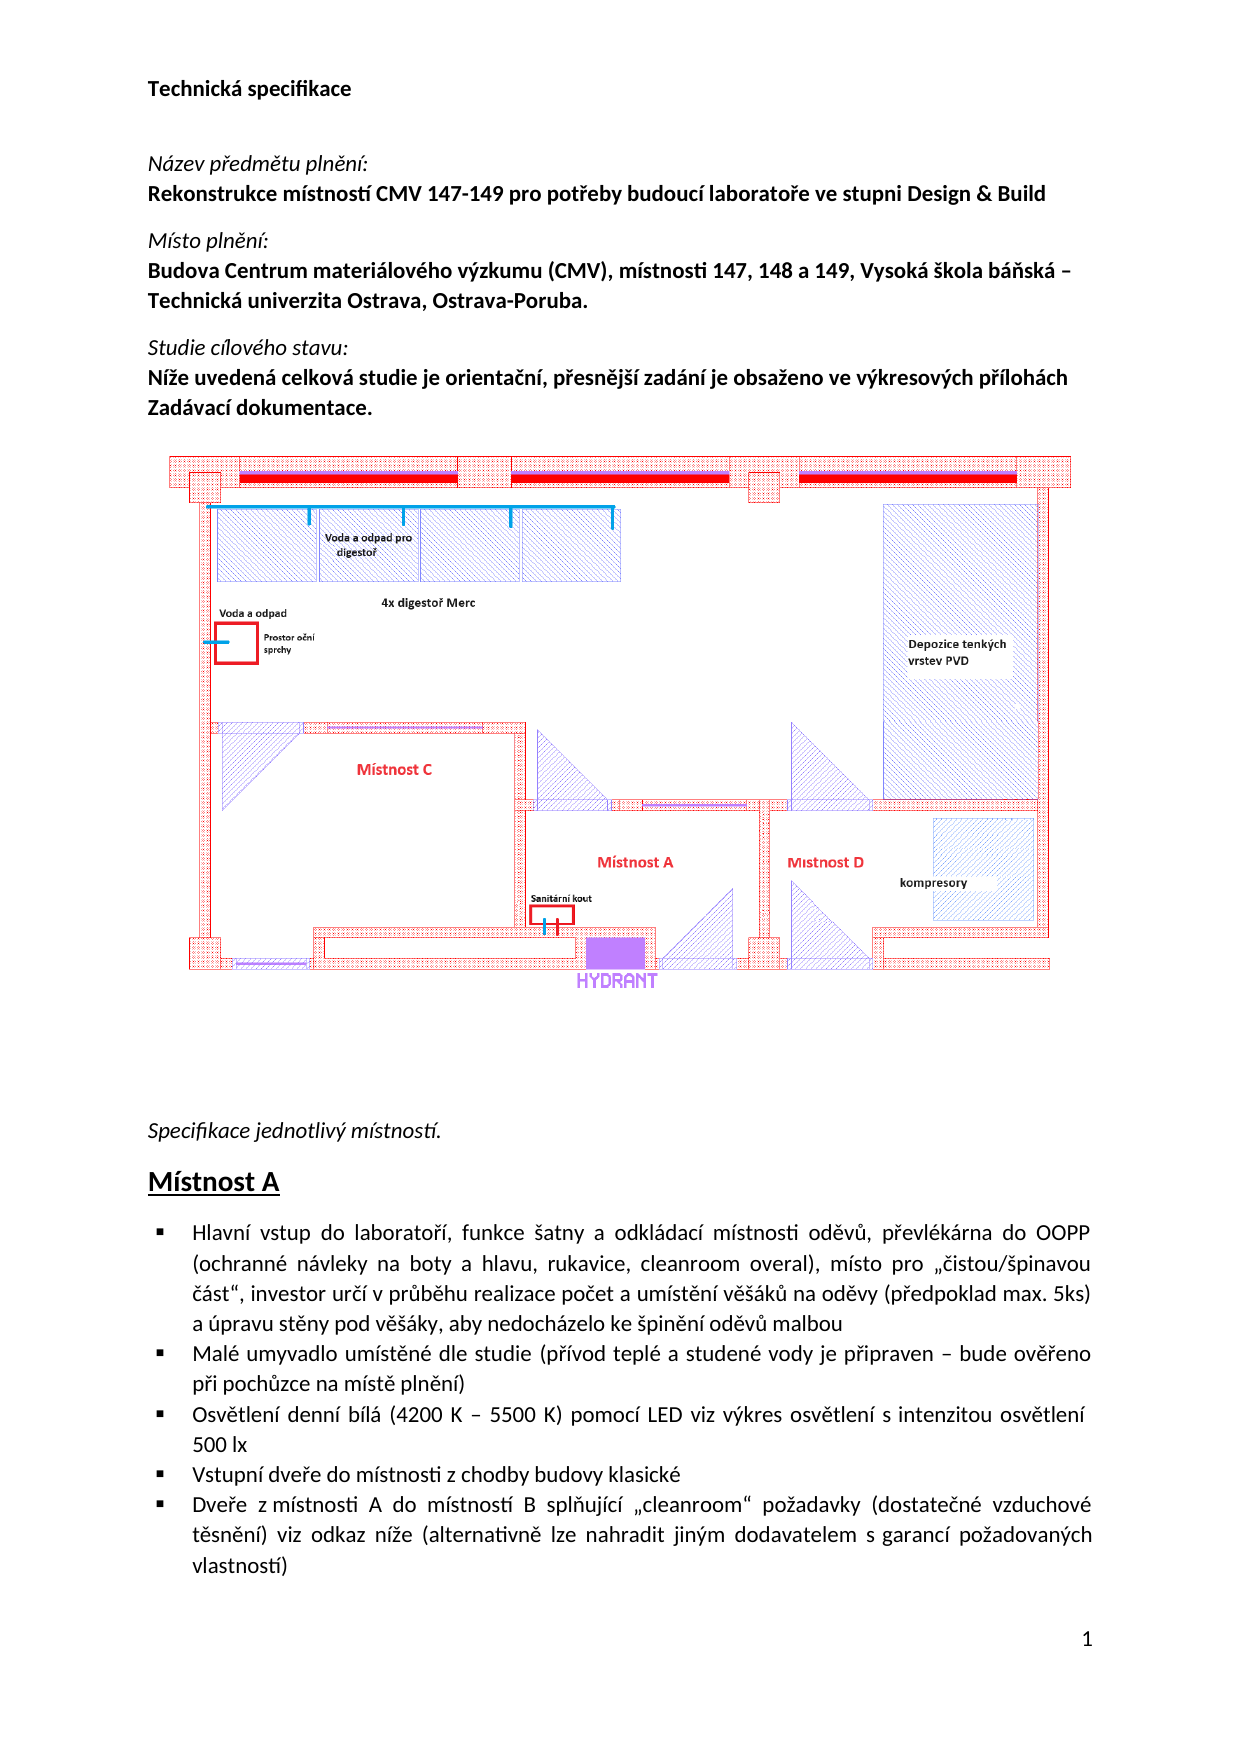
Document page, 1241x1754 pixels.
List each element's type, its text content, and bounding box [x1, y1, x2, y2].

list Malé umyvadlo umístěné dle studie (přívod teplé a studené vody je připraven – bude ověřeno při pochůzce na místě plnění) [154, 1339, 1093, 1398]
list Dveře z místnosti A do místností B splňující „cleanroom“ požadavky (dostatečné vzduchové těsnění) viz odkaz níže (alternativně lze nahradit jiným dodavatelem s garancí požadovaných vlastností) [154, 1490, 1093, 1579]
list Vstupní dveře do místnosti z chodby budovy klasické [154, 1460, 1093, 1488]
text Místo plnění: Budova Centrum materiálového výzkumu (CMV), místnosti 147, 148 a 149, Vysoká škola báňská – Technická univerzita Ostrava, Ostrava-Poruba. [148, 226, 1093, 314]
list Hlavní vstup do laboratoří, funkce šatny a odkládací místnosti oděvů, převlékárna do OOPP (ochranné návleky na boty a hlavu, rukavice, cleanroom overal), místo pro „čistou/špinavou část“, investor určí v průběhu realizace počet a umístění věšáků na oděvy (předpoklad max. 5ks) a úpravu stěny pod věšáky, aby nedocházelo ke špinění oděvů malbou [154, 1218, 1093, 1337]
text Název předmětu plnění: Rekonstrukce místností CMV 147-149 pro potřeby budoucí laboratoře ve stupni Design & Build [148, 149, 1093, 207]
text Specifikace jednotlivý místností. [148, 1117, 1093, 1144]
text Studie cílového stavu: Níže uvedená celková studie je orientační, přesnější zadání je obsaženo ve výkresových přílohách Zadávací dokumentace. [148, 333, 1093, 421]
picture [147, 440, 1093, 1004]
list Osvětlení denní bílá (4200 K – 5500 K) pomocí LED viz výkres osvětlení s intenzitou osvětlení 500 lx [154, 1400, 1093, 1458]
text Místnost A [148, 1163, 1093, 1199]
